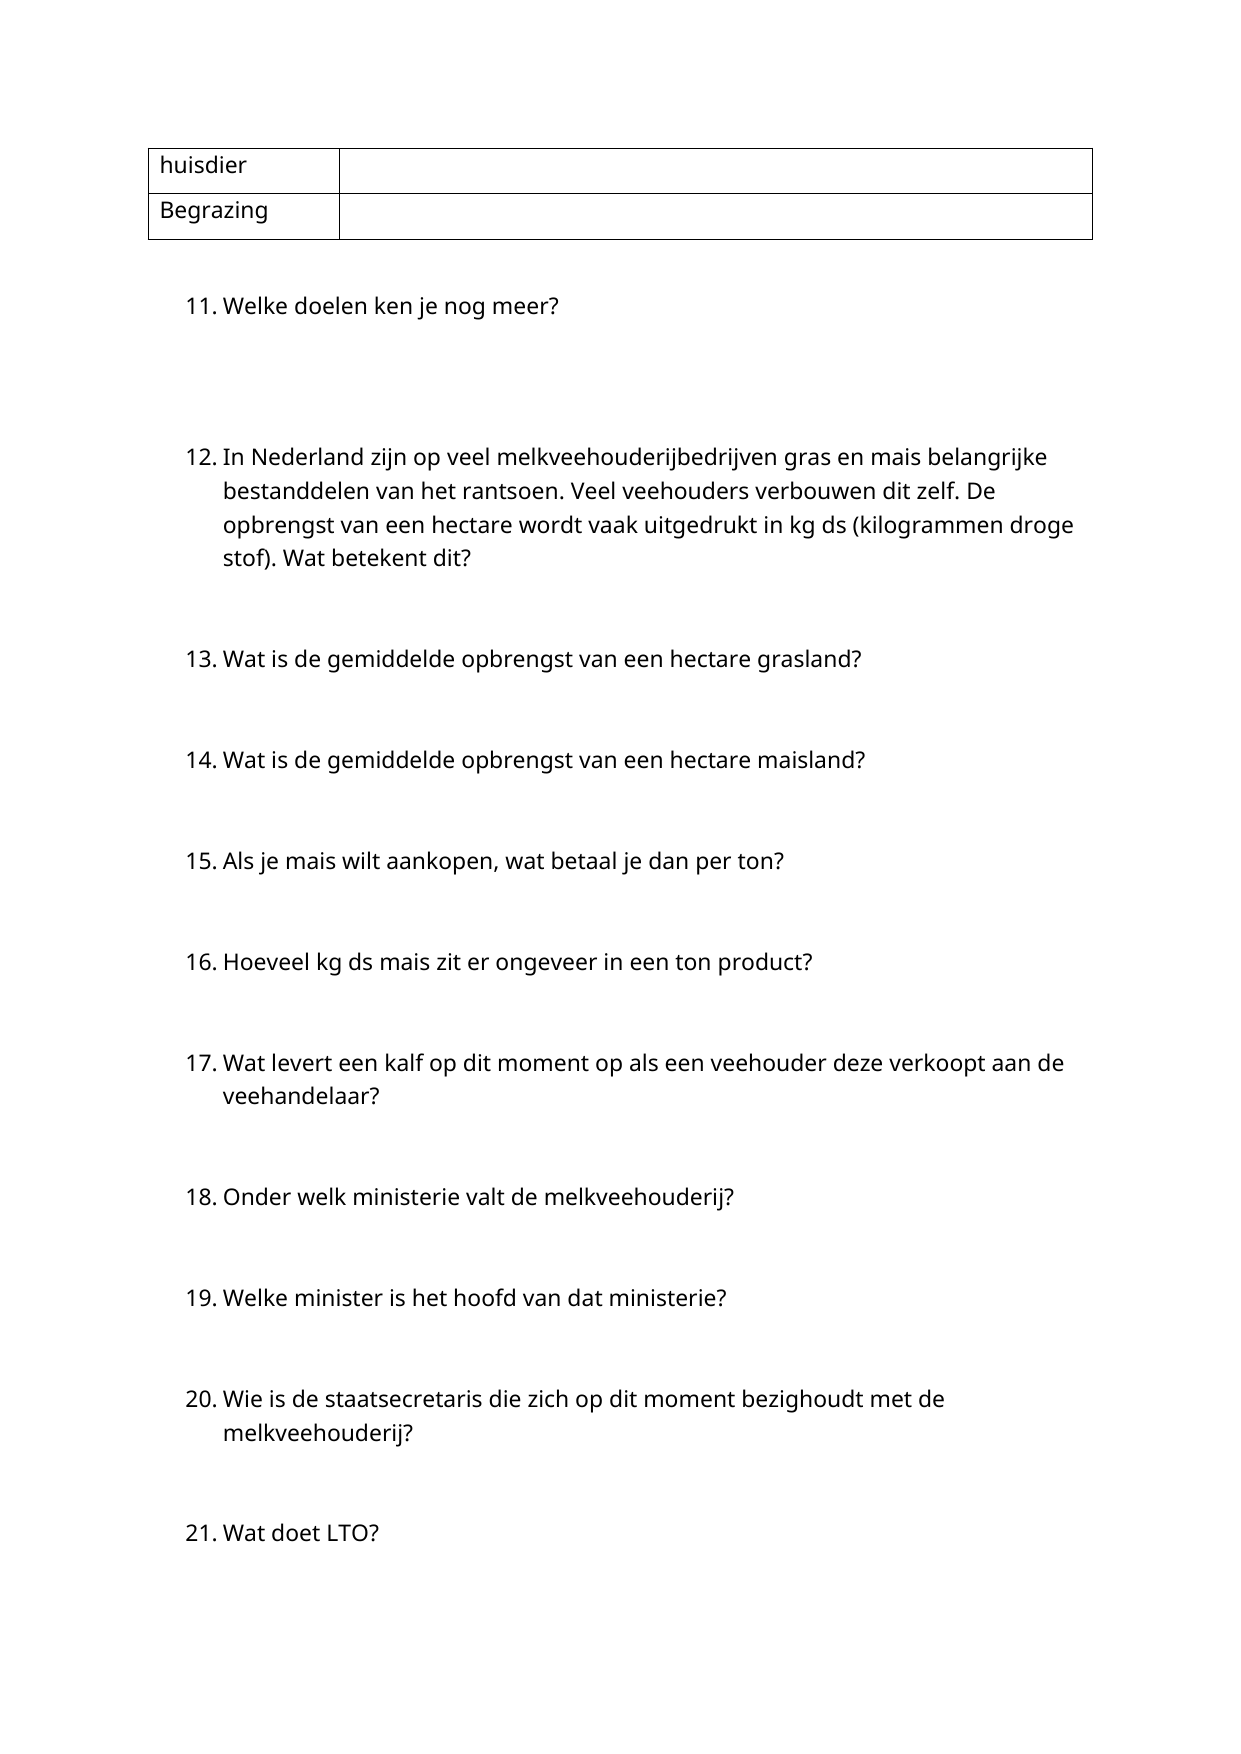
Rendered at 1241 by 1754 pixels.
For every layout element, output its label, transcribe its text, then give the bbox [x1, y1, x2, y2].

list Wat is de gemiddelde opbrengst van een hectare grasland? [185, 643, 1093, 674]
table_cell [340, 194, 1092, 238]
list Welke minister is het hoofd van dat ministerie? [185, 1282, 1093, 1313]
table_cell Parkvee/ huisdier [149, 149, 339, 193]
table_cell [340, 149, 1092, 193]
list Wie is de staatsecretaris die zich op dit moment bezighoudt met de melkveehouderij? [185, 1383, 1093, 1448]
list Wat levert een kalf op dit moment op als een veehouder deze verkoopt aan de veehandelaar? [185, 1047, 1093, 1112]
list Welke doelen ken je nog meer? [185, 290, 1093, 321]
list In Nederland zijn op veel melkveehouderijbedrijven gras en mais belangrijke bestanddelen van het rantsoen. Veel veehouders verbouwen dit zelf. De opbrengst van een hectare wordt vaak uitgedrukt in kg ds (kilogrammen droge stof). Wat betekent dit? [185, 441, 1093, 574]
list Hoeveel kg ds mais zit er ongeveer in een ton product? [185, 946, 1093, 977]
list Wat doet LTO? [185, 1517, 1093, 1549]
list Onder welk ministerie valt de melkveehouderij? [185, 1181, 1093, 1212]
list Wat is de gemiddelde opbrengst van een hectare maisland? [185, 744, 1093, 775]
table_cell Begrazing [149, 194, 339, 238]
list Als je mais wilt aankopen, wat betaal je dan per ton? [185, 845, 1093, 876]
